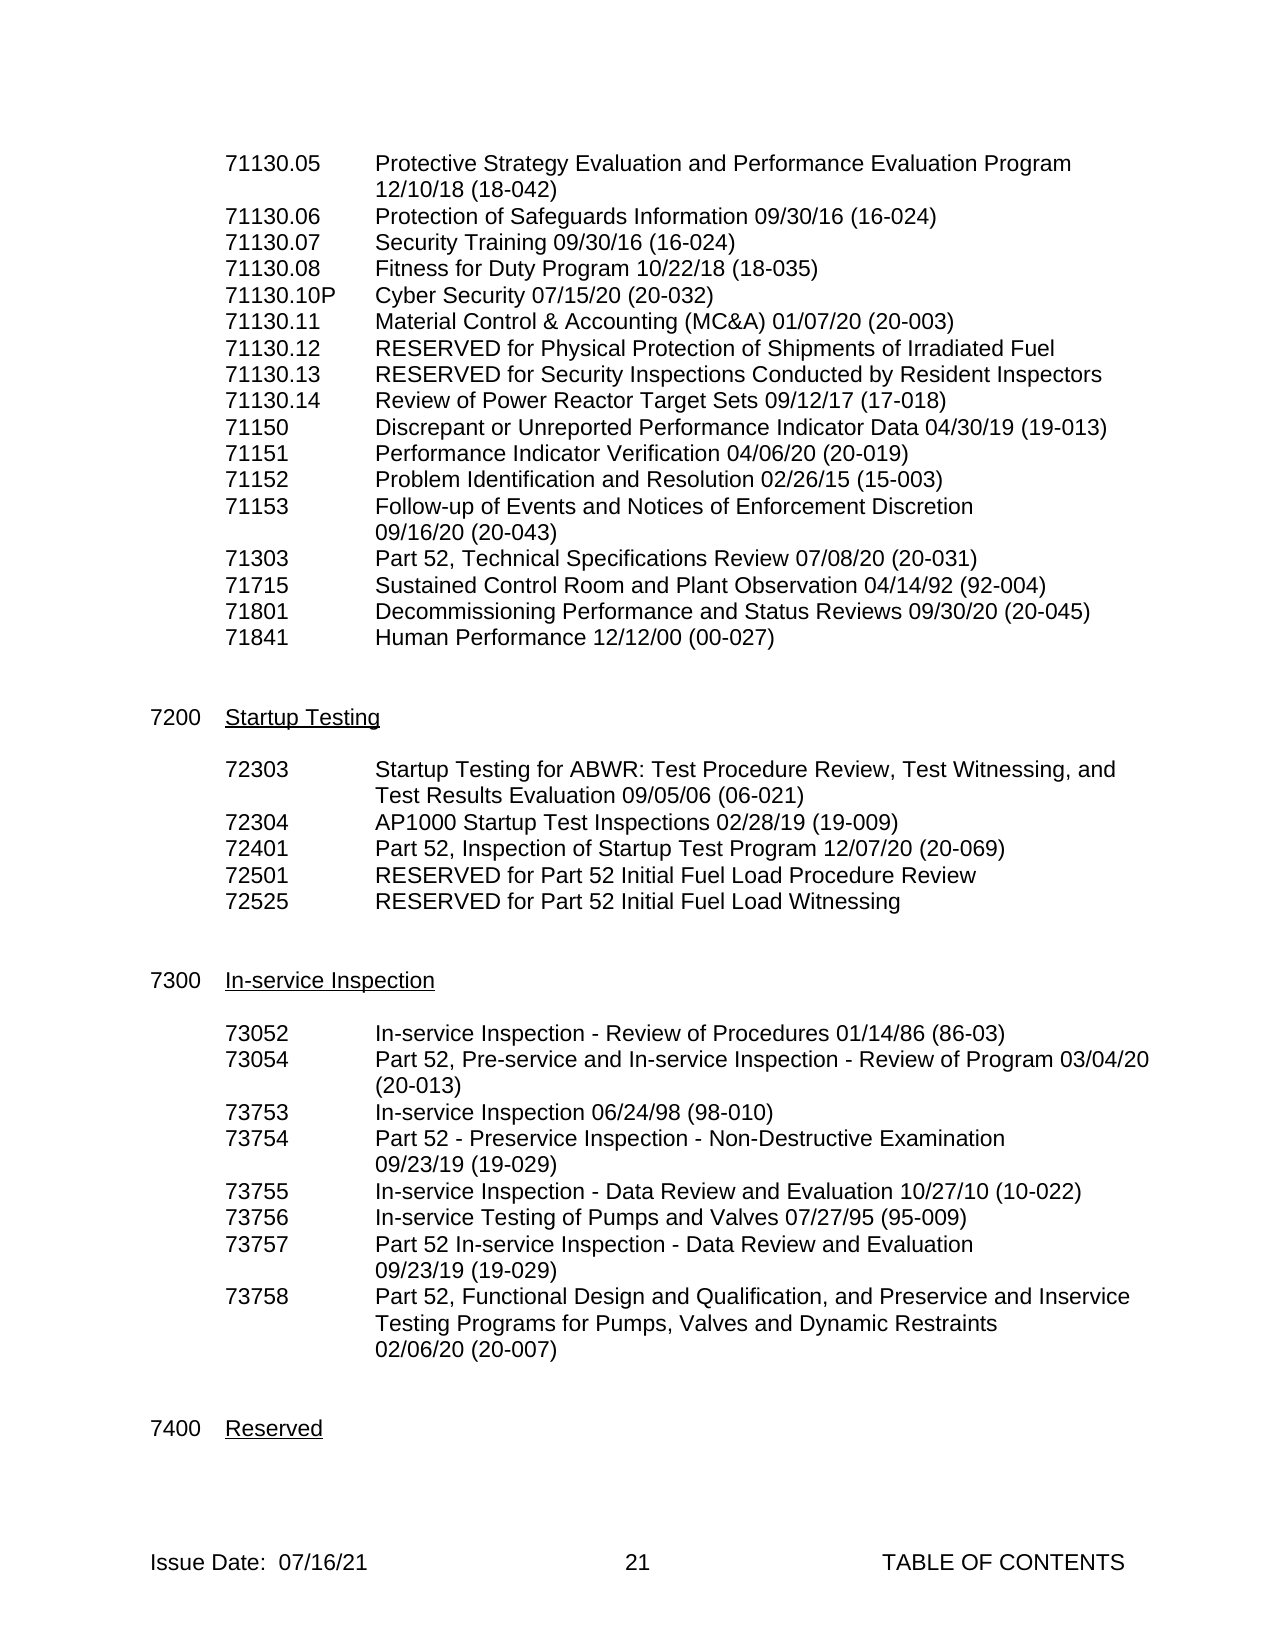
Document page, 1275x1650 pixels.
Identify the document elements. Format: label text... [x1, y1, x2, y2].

text 73052 In-service Inspection - Review of Procedures 01/14/86 (86-03) [150, 1020, 1172, 1046]
text 7300 In-service Inspection [150, 967, 1172, 993]
text 71130.05 Protective Strategy Evaluation and Performance Evaluation Program [150, 150, 1172, 176]
text 71130.11 Material Control & Accounting (MC&A) 01/07/20 (20-003) [150, 308, 1172, 334]
text 71150 Discrepant or Unreported Performance Indicator Data 04/30/19 (19-013) [150, 413, 1172, 440]
text 71130.08 Fitness for Duty Program 10/22/18 (18-035) [150, 255, 1172, 282]
text 71152 Problem Identification and Resolution 02/26/15 (15-003) [150, 466, 1172, 493]
text 09/23/19 (19-029) [150, 1257, 1172, 1283]
text 73754 Part 52 - Preservice Inspection - Non-Destructive Examination [150, 1125, 1172, 1151]
text 72501 RESERVED for Part 52 Initial Fuel Load Procedure Review [150, 862, 1172, 888]
text 09/16/20 (20-043) [150, 519, 1172, 545]
text 71303 Part 52, Technical Specifications Review 07/08/20 (20-031) [150, 545, 1172, 572]
text 71130.07 Security Training 09/30/16 (16-024) [150, 229, 1172, 255]
text 72303 Startup Testing for ABWR: Test Procedure Review, Test Witnessing, and Test Results Evaluation 09/05/06 (06-021) [150, 756, 1172, 809]
text 72401 Part 52, Inspection of Startup Test Program 12/07/20 (20-069) [150, 835, 1172, 862]
text 71130.06 Protection of Safeguards Information 09/30/16 (16-024) [150, 203, 1172, 229]
text 71153 Follow-up of Events and Notices of Enforcement Discretion [150, 493, 1172, 519]
text 71801 Decommissioning Performance and Status Reviews 09/30/20 (20-045) [150, 598, 1172, 624]
text 09/23/19 (19-029) [150, 1151, 1172, 1178]
text 02/06/20 (20-007) [150, 1336, 1172, 1362]
text 71151 Performance Indicator Verification 04/06/20 (20-019) [150, 440, 1172, 466]
text 71130.10P Cyber Security 07/15/20 (20-032) [150, 282, 1172, 308]
text 73753 In-service Inspection 06/24/98 (98-010) [150, 1099, 1172, 1125]
text 72525 RESERVED for Part 52 Initial Fuel Load Witnessing [150, 888, 1172, 914]
text 71715 Sustained Control Room and Plant Observation 04/14/92 (92-004) [150, 572, 1172, 598]
text 71130.14 Review of Power Reactor Target Sets 09/12/17 (17-018) [150, 387, 1172, 413]
text 73054 Part 52, Pre-service and In-service Inspection - Review of Program 03/04/20 (20-013) [150, 1046, 1172, 1099]
text 73758 Part 52, Functional Design and Qualification, and Preservice and Inservice Testing Programs for Pumps, Valves and Dynamic Restraints [150, 1283, 1172, 1336]
text 73756 In-service Testing of Pumps and Valves 07/27/95 (95-009) [150, 1204, 1172, 1231]
text 73757 Part 52 In-service Inspection - Data Review and Evaluation [150, 1231, 1172, 1257]
text 71841 Human Performance 12/12/00 (00-027) [150, 624, 1172, 651]
text 71130.13 RESERVED for Security Inspections Conducted by Resident Inspectors [150, 361, 1172, 387]
text 7400 Reserved [150, 1415, 1172, 1441]
text 7200 Startup Testing [150, 703, 1172, 730]
text 71130.12 RESERVED for Physical Protection of Shipments of Irradiated Fuel [150, 334, 1172, 361]
text 73755 In-service Inspection - Data Review and Evaluation 10/27/10 (10-022) [150, 1178, 1172, 1204]
text 12/10/18 (18-042) [150, 176, 1172, 203]
text 72304 AP1000 Startup Test Inspections 02/28/19 (19-009) [150, 809, 1172, 835]
